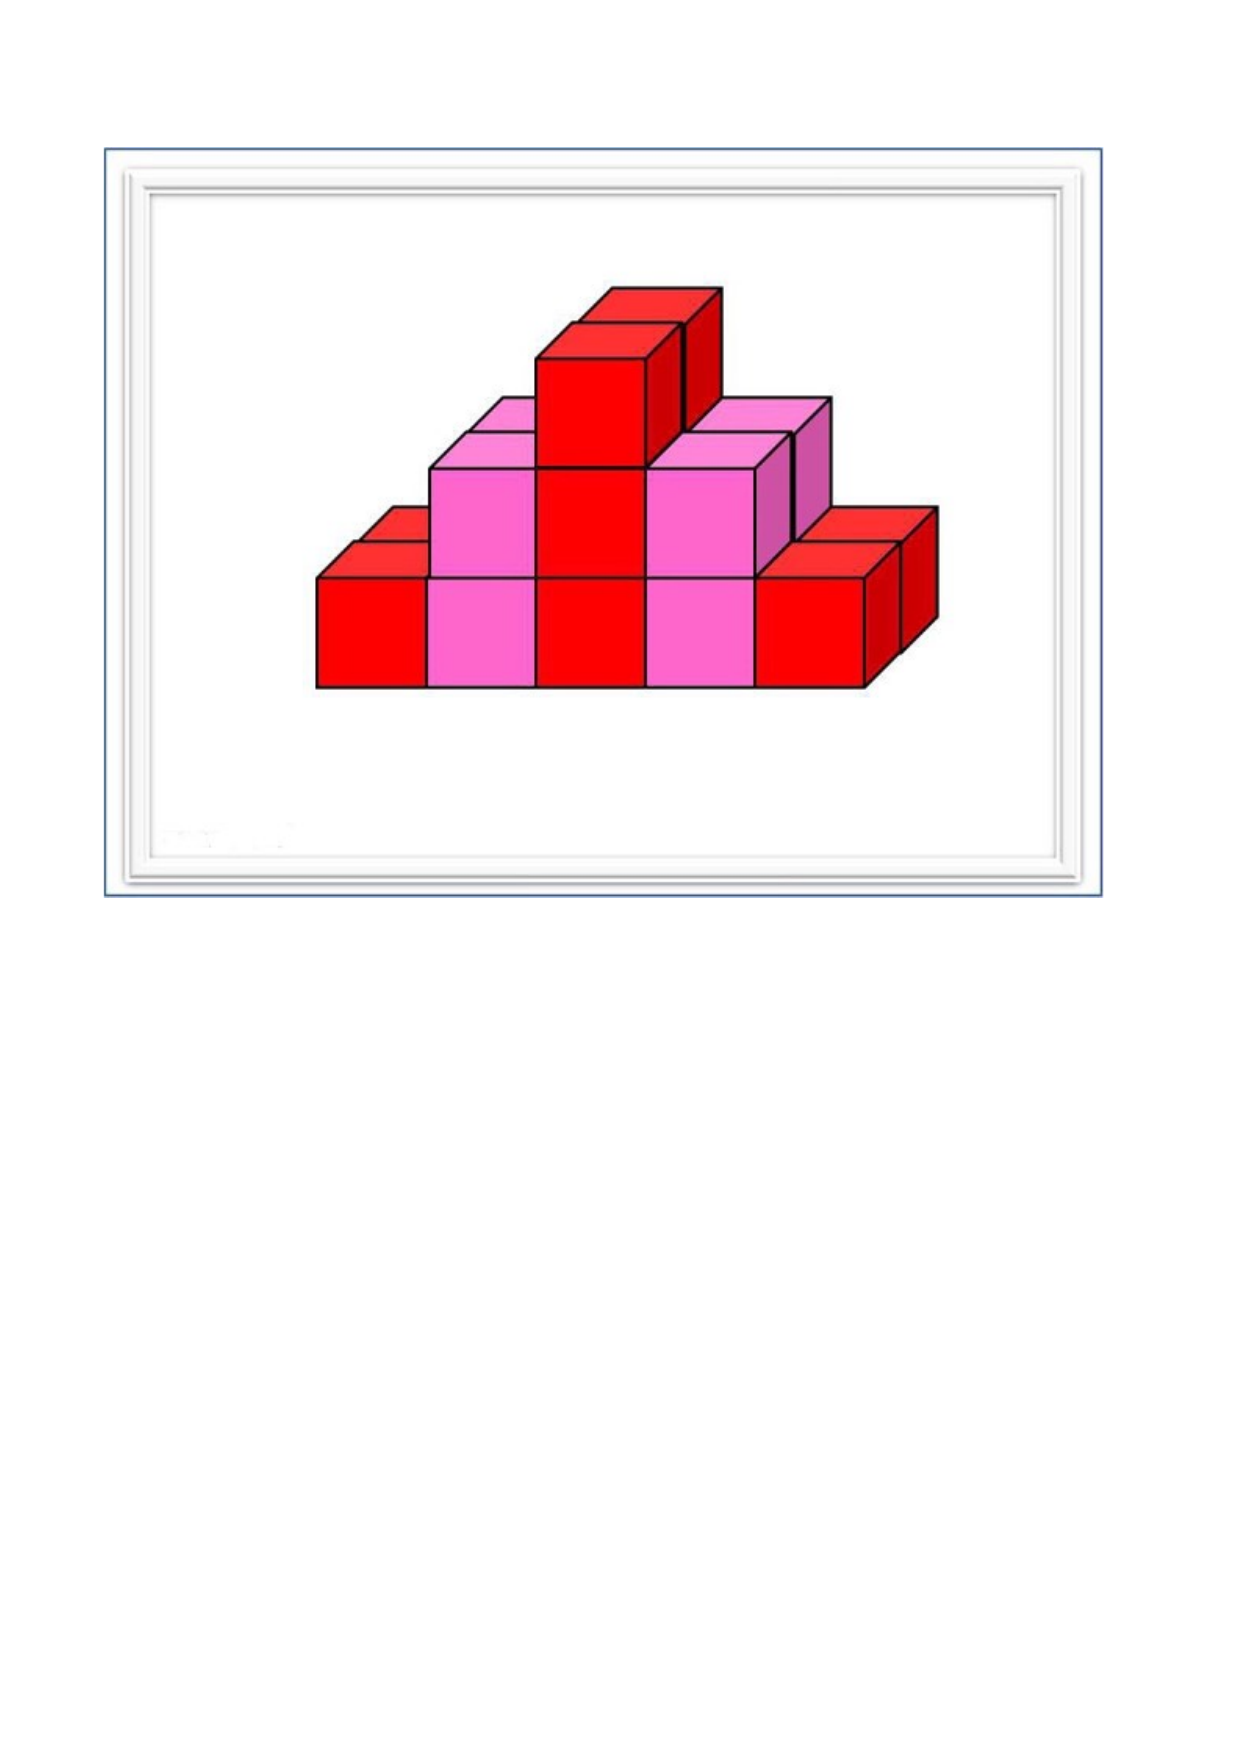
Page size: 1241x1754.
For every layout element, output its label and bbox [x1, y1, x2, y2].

picture [103, 147, 1104, 898]
